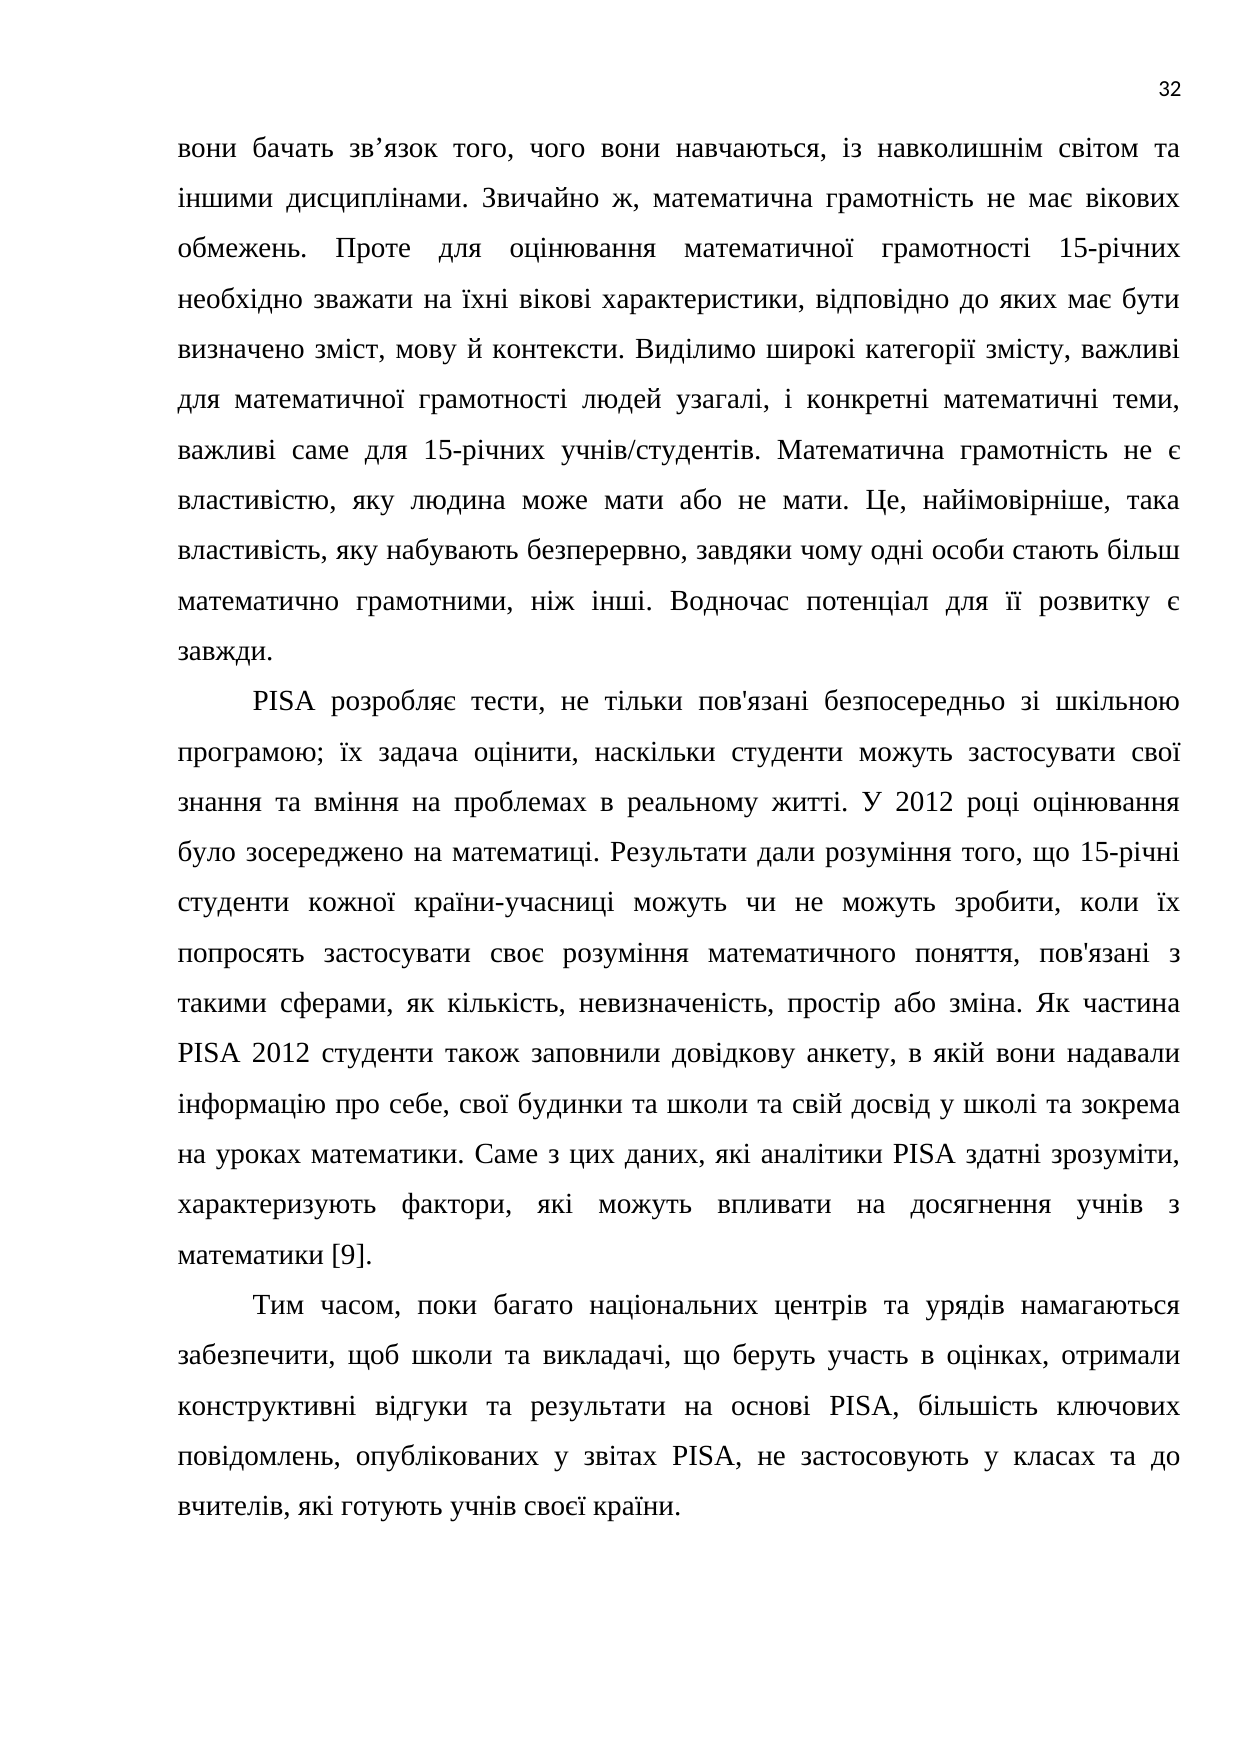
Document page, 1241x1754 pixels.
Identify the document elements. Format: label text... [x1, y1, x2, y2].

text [177, 130, 1181, 667]
text PISA розробляє тести, не тільки пов'язані безпосередньо зі шкільною програмою; їх задача оцінити, наскільки студенти можуть застосувати свої знання та вміння на проблемах в реальному житті. У 2012 році оцінювання було зосереджено на математиці. Результати дали розуміння того, що 15-річні студенти кожної країни-учасниці можуть чи не можуть зробити, коли їх попросять застосувати своє розуміння математичного поняття, пов'язані з такими сферами, як кількість, невизначеність, простір або зміна. Як частина PISA 2012 студенти також заповнили довідкову анкету, в якій вони надавали інформацію про себе, свої будинки та школи та свій досвід у школі та зокрема на уроках математики. Саме з цих даних, які аналітики PISA здатні зрозуміти, характеризують фактори, які можуть впливати на досягнення учнів з математики [9]. [177, 683, 1181, 1270]
text Тим часом, поки багато національних центрів та урядів намагаються забезпечити, щоб школи та викладачі, що беруть участь в оцінках, отримали конструктивні відгуки та результати на основі PISA, більшість ключових повідомлень, опублікованих у звітах PISA, не застосовують у класах та до вчителів, які готують учнів своєї країни. [177, 1287, 1181, 1522]
